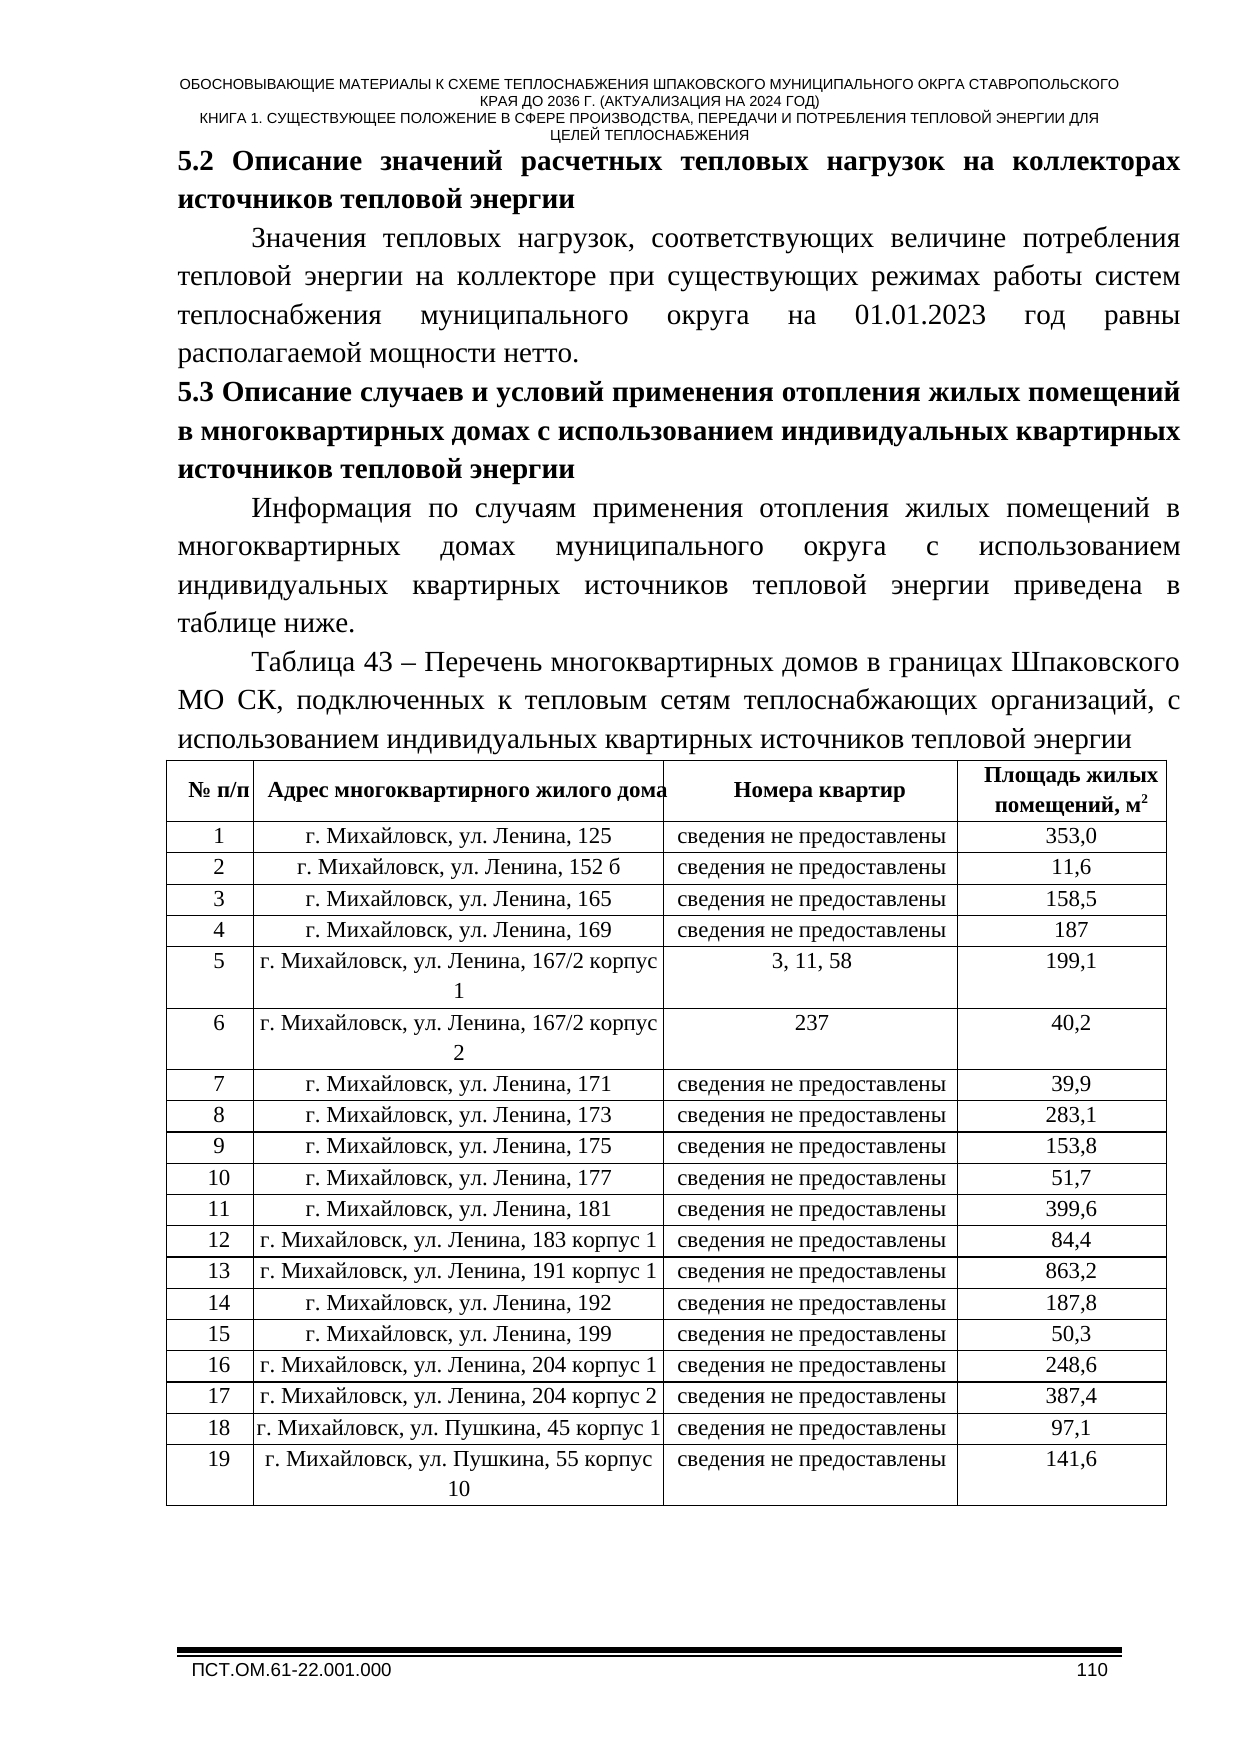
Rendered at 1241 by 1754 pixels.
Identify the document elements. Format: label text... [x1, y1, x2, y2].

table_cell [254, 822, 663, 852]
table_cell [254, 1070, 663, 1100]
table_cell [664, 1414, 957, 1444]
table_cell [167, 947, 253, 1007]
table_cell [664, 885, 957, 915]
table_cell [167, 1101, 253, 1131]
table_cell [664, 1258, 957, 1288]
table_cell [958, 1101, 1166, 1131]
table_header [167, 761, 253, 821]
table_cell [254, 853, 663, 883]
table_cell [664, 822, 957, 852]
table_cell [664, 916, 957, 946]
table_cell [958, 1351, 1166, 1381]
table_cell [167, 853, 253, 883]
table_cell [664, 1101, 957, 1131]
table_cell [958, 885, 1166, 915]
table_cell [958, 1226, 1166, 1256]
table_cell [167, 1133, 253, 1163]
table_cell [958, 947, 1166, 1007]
text Значения тепловых нагрузок, соответствующих величине потребления тепловой энергии на коллекторе при существующих режимах работы систем теплоснабжения муниципального округа на 01.01.2023 год равны располагаемой мощности нетто. [177, 220, 1181, 369]
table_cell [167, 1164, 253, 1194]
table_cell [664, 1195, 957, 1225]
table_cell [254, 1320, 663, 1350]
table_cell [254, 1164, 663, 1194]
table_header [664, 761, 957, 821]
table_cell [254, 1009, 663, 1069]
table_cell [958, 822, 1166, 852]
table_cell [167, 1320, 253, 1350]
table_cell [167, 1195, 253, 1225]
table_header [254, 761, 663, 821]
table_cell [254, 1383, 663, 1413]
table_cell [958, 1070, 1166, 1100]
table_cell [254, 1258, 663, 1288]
text 5.3 Описание случаев и условий применения отопления жилых помещений в многоквартирных домах с использованием индивидуальных квартирных источников тепловой энергии [177, 374, 1181, 485]
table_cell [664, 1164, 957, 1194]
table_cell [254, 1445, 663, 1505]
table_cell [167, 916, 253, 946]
text Информация по случаям применения отопления жилых помещений в многоквартирных домах муниципального округа с использованием индивидуальных квартирных источников тепловой энергии приведена в таблице ниже. [177, 490, 1181, 639]
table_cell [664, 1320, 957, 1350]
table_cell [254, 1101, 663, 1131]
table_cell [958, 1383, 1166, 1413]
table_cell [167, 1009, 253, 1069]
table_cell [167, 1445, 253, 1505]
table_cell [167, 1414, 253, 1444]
text Таблица 43 – Перечень многоквартирных домов в границах Шпаковского МО СК, подключенных к тепловым сетям теплоснабжающих организаций, с использованием индивидуальных квартирных источников тепловой энергии [177, 644, 1181, 754]
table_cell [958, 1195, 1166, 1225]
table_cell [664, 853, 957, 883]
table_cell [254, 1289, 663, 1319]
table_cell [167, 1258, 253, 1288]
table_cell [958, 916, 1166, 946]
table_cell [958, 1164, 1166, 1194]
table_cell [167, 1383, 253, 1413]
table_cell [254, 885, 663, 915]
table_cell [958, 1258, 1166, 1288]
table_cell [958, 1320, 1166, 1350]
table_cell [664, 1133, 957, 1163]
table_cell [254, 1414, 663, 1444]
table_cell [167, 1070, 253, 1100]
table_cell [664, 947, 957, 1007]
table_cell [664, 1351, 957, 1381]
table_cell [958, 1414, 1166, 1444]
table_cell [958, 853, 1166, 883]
text 5.2 Описание значений расчетных тепловых нагрузок на коллекторах источников тепловой энергии [177, 143, 1181, 215]
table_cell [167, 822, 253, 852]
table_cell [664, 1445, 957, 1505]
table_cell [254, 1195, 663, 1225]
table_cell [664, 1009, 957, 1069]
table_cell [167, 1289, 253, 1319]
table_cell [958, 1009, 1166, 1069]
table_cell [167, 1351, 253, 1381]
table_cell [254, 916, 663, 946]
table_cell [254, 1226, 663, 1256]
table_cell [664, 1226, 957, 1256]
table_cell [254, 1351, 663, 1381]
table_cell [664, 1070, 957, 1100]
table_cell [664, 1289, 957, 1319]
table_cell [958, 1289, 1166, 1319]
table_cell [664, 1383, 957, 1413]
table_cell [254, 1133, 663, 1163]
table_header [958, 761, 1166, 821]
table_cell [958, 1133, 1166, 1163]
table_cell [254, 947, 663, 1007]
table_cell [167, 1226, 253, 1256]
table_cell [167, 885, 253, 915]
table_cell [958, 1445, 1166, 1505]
